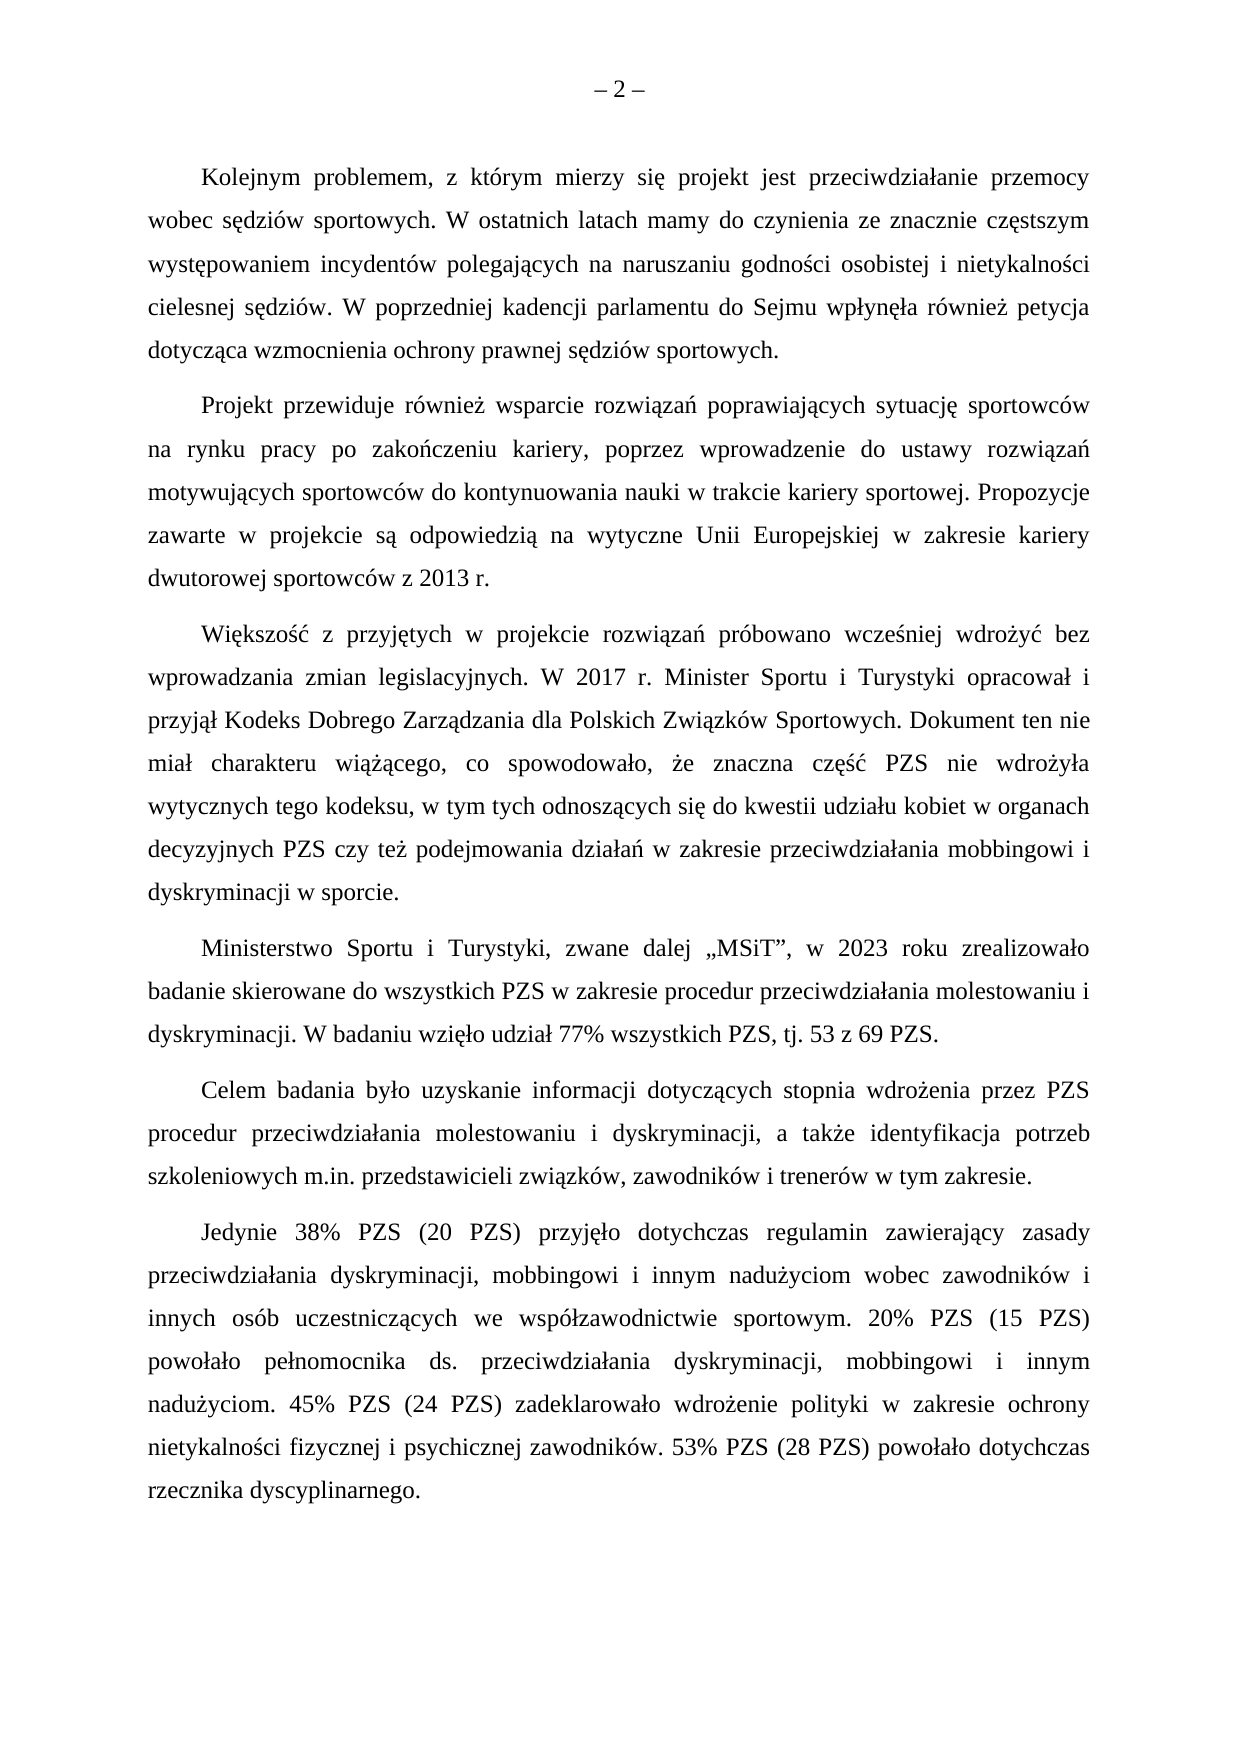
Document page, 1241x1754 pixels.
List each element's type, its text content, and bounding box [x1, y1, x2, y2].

text Celem badania było uzyskanie informacji dotyczących stopnia wdrożenia przez PZS procedur przeciwdziałania molestowaniu i dyskryminacji, a także identyfikacja potrzeb szkoleniowych m.in. przedstawicieli związków, zawodników i trenerów w tym zakresie. [148, 1075, 1091, 1190]
text Ministerstwo Sportu i Turystyki, zwane dalej „MSiT”, w 2023 roku zrealizowało badanie skierowane do wszystkich PZS w zakresie procedur przeciwdziałania molestowaniu i dyskryminacji. W badaniu wzięło udział 77% wszystkich PZS, tj. 53 z 69 PZS. [148, 933, 1091, 1048]
text Kolejnym problemem, z którym mierzy się projekt jest przeciwdziałanie przemocy wobec sędziów sportowych. W ostatnich latach mamy do czynienia ze znacznie częstszym występowaniem incydentów polegających na naruszaniu godności osobistej i nietykalności cielesnej sędziów. W poprzedniej kadencji parlamentu do Sejmu wpłynęła również petycja dotycząca wzmocnienia ochrony prawnej sędziów sportowych. [148, 162, 1091, 364]
text Jedynie 38% PZS (20 PZS) przyjęło dotychczas regulamin zawierający zasady przeciwdziałania dyskryminacji, mobbingowi i innym nadużyciom wobec zawodników i innych osób uczestniczących we współzawodnictwie sportowym. 20% PZS (15 PZS) powołało pełnomocnika ds. przeciwdziałania dyskryminacji, mobbingowi i innym nadużyciom. 45% PZS (24 PZS) zadeklarowało wdrożenie polityki w zakresie ochrony nietykalności fizycznej i psychicznej zawodników. 53% PZS (28 PZS) powołało dotychczas rzecznika dyscyplinarnego. [148, 1217, 1091, 1504]
text Większość z przyjętych w projekcie rozwiązań próbowano wcześniej wdrożyć bez wprowadzania zmian legislacyjnych. W 2017 r. Minister Sportu i Turystyki opracował i przyjął Kodeks Dobrego Zarządzania dla Polskich Związków Sportowych. Dokument ten nie miał charakteru wiążącego, co spowodowało, że znaczna część PZS nie wdrożyła wytycznych tego kodeksu, w tym tych odnoszących się do kwestii udziału kobiet w organach decyzyjnych PZS czy też podejmowania działań w zakresie przeciwdziałania mobbingowi i dyskryminacji w sporcie. [148, 619, 1091, 906]
text Projekt przewiduje również wsparcie rozwiązań poprawiających sytuację sportowców na rynku pracy po zakończeniu kariery, poprzez wprowadzenie do ustawy rozwiązań motywujących sportowców do kontynuowania nauki w trakcie kariery sportowej. Propozycje zawarte w projekcie są odpowiedzią na wytyczne Unii Europejskiej w zakresie kariery dwutorowej sportowców z 2013 r. [148, 391, 1091, 592]
